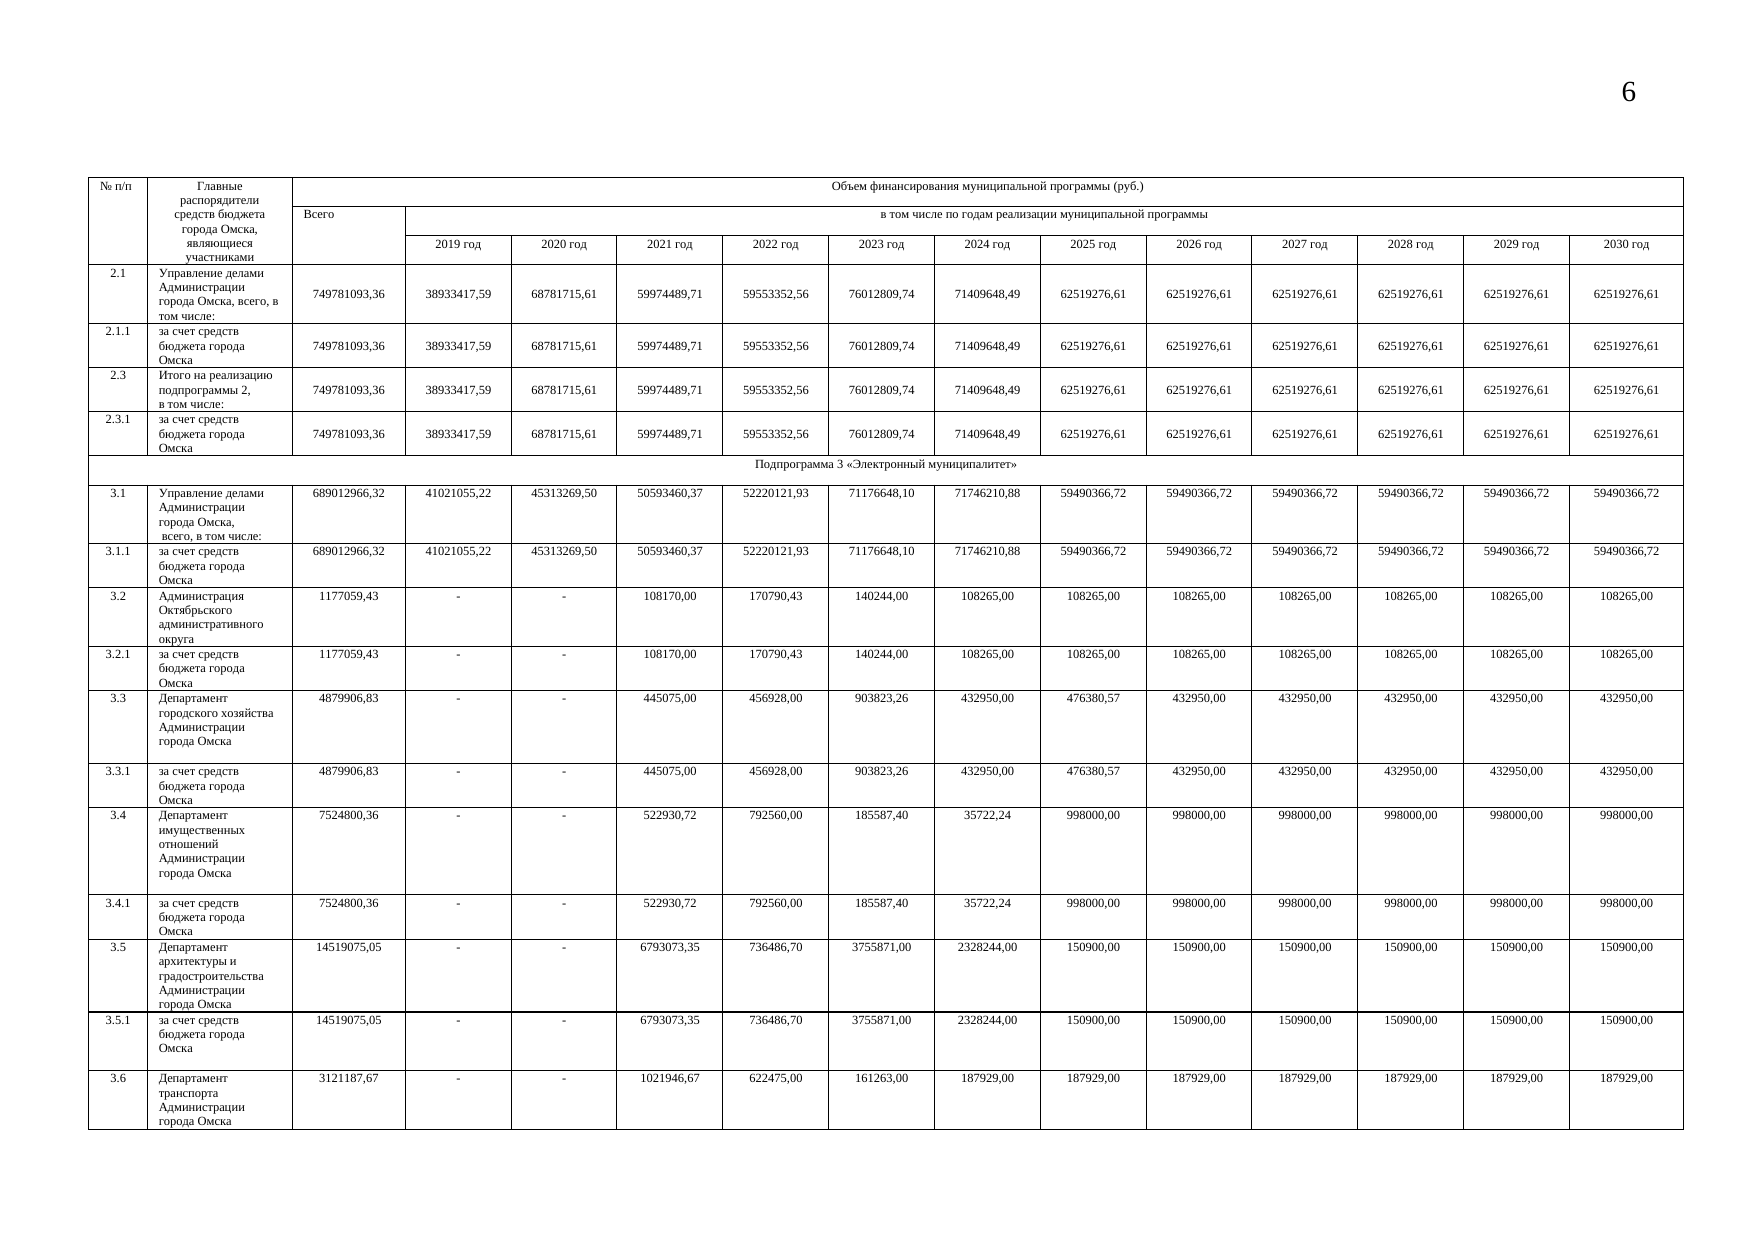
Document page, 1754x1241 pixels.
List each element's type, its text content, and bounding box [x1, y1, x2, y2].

table_cell 998000,00 [1041, 808, 1146, 894]
table_cell 522930,72 [617, 895, 722, 938]
table_cell 998000,00 [1358, 895, 1463, 938]
table_cell 62519276,61 [1147, 412, 1251, 455]
table_cell 456928,00 [723, 691, 828, 763]
table_cell 432950,00 [935, 764, 1040, 807]
table_cell 476380,57 [1041, 691, 1146, 763]
table_cell 62519276,61 [1252, 265, 1357, 323]
table_cell 432950,00 [1570, 691, 1683, 763]
table_cell 62519276,61 [1147, 265, 1251, 323]
table_cell 71409648,49 [935, 265, 1040, 323]
table_cell 108265,00 [1464, 647, 1569, 690]
table_cell 62519276,61 [1041, 368, 1146, 411]
table_cell 41021055,22 [406, 486, 511, 543]
table_cell 150900,00 [1464, 1013, 1569, 1070]
table_cell 59553352,56 [723, 412, 828, 455]
table_cell 59490366,72 [1358, 544, 1463, 587]
table_cell 59490366,72 [1464, 544, 1569, 587]
table_cell 150900,00 [1570, 1013, 1683, 1070]
table_cell 59974489,71 [617, 368, 722, 411]
table_cell 4879906,83 [293, 764, 405, 807]
table_cell за счет средств бюджета города Омска [148, 324, 292, 367]
table_cell 2028 год [1358, 236, 1463, 264]
table_cell 432950,00 [1252, 691, 1357, 763]
table_cell 150900,00 [1041, 1013, 1146, 1070]
table_cell - [512, 1071, 616, 1128]
table_cell 7524800,36 [293, 808, 405, 894]
table_cell 736486,70 [723, 940, 828, 1011]
table_cell 3755871,00 [829, 940, 934, 1011]
table_cell - [406, 1071, 511, 1128]
table_cell 3.5 [89, 940, 147, 1011]
table_cell Администрация Октябрьского административного округа [148, 588, 292, 646]
table_cell 3.3.1 [89, 764, 147, 807]
table_header № п/п [89, 178, 147, 264]
table_cell 108265,00 [1358, 647, 1463, 690]
table_cell 2025 год [1041, 236, 1146, 264]
table_cell 749781093,36 [293, 265, 405, 323]
table_cell 7524800,36 [293, 895, 405, 938]
table_cell Департамент имущественных отношений Администрации города Омска [148, 808, 292, 894]
table_cell 1021946,67 [617, 1071, 722, 1128]
table_cell Управление делами Администрации города Омска, всего, в том числе: [148, 486, 292, 543]
table_cell 108265,00 [1570, 647, 1683, 690]
table_cell 108265,00 [1041, 647, 1146, 690]
table_cell 59974489,71 [617, 265, 722, 323]
table_cell 2.3 [89, 368, 147, 411]
table_cell 150900,00 [1358, 1013, 1463, 1070]
table_cell 187929,00 [1252, 1071, 1357, 1128]
table_cell - [406, 1013, 511, 1070]
table_cell 736486,70 [723, 1013, 828, 1070]
table_cell за счет средств бюджета города Омска [148, 764, 292, 807]
table_cell 4879906,83 [293, 691, 405, 763]
table_cell 76012809,74 [829, 412, 934, 455]
table_cell 150900,00 [1147, 940, 1251, 1011]
table_cell Всего [293, 207, 405, 264]
table_cell 161263,00 [829, 1071, 934, 1128]
table_cell 432950,00 [1464, 764, 1569, 807]
table_cell 62519276,61 [1464, 324, 1569, 367]
table_cell 59490366,72 [1147, 544, 1251, 587]
table_cell за счет средств бюджета города Омска [148, 1013, 292, 1070]
table_cell 140244,00 [829, 588, 934, 646]
table_cell 185587,40 [829, 895, 934, 938]
table_cell 59553352,56 [723, 265, 828, 323]
table_cell 59974489,71 [617, 324, 722, 367]
table_cell 108265,00 [1464, 588, 1569, 646]
table_cell 432950,00 [1570, 764, 1683, 807]
table_cell 62519276,61 [1464, 368, 1569, 411]
table_cell Департамент транспорта Администрации города Омска [148, 1071, 292, 1128]
table_cell 108265,00 [1252, 588, 1357, 646]
table_cell Итого на реализацию подпрограммы 2, в том числе: [148, 368, 292, 411]
table_cell 62519276,61 [1252, 412, 1357, 455]
table_cell 3121187,67 [293, 1071, 405, 1128]
table_cell 998000,00 [1252, 808, 1357, 894]
table_cell 14519075,05 [293, 940, 405, 1011]
table_cell 62519276,61 [1570, 324, 1683, 367]
table_cell 792560,00 [723, 808, 828, 894]
table_cell 150900,00 [1041, 940, 1146, 1011]
table_cell Подпрограмма 3 «Электронный муниципалитет» [89, 456, 1683, 484]
table_cell 2030 год [1570, 236, 1683, 264]
table_cell 185587,40 [829, 808, 934, 894]
table_cell - [512, 940, 616, 1011]
table_cell 476380,57 [1041, 764, 1146, 807]
table_cell 68781715,61 [512, 412, 616, 455]
table_cell 62519276,61 [1570, 265, 1683, 323]
table_cell 108170,00 [617, 588, 722, 646]
table_cell 998000,00 [1464, 895, 1569, 938]
table_cell 1177059,43 [293, 588, 405, 646]
table_cell 432950,00 [1147, 691, 1251, 763]
table_cell 3.2 [89, 588, 147, 646]
table_cell 6793073,35 [617, 1013, 722, 1070]
table_cell 62519276,61 [1041, 324, 1146, 367]
table_cell 432950,00 [1147, 764, 1251, 807]
table_cell 41021055,22 [406, 544, 511, 587]
table_cell 150900,00 [1464, 940, 1569, 1011]
table_cell 62519276,61 [1358, 324, 1463, 367]
table_cell 71176648,10 [829, 486, 934, 543]
table_cell 3.4 [89, 808, 147, 894]
table_cell 3.1.1 [89, 544, 147, 587]
table_cell - [512, 1013, 616, 1070]
table_cell 59974489,71 [617, 412, 722, 455]
table_cell 108265,00 [1252, 647, 1357, 690]
table_cell 445075,00 [617, 764, 722, 807]
table_cell 108170,00 [617, 647, 722, 690]
table_cell 108265,00 [935, 588, 1040, 646]
table_cell 62519276,61 [1147, 324, 1251, 367]
table_cell 187929,00 [1570, 1071, 1683, 1128]
table_cell 792560,00 [723, 895, 828, 938]
table_cell 187929,00 [1147, 1071, 1251, 1128]
table_cell за счет средств бюджета города Омска [148, 895, 292, 938]
table_cell 187929,00 [1041, 1071, 1146, 1128]
table_cell 998000,00 [1252, 895, 1357, 938]
table_cell 432950,00 [935, 691, 1040, 763]
table_cell 14519075,05 [293, 1013, 405, 1070]
table_cell 38933417,59 [406, 324, 511, 367]
table_cell за счет средств бюджета города Омска [148, 412, 292, 455]
table_cell 150900,00 [1252, 940, 1357, 1011]
table_cell 150900,00 [1147, 1013, 1251, 1070]
table_cell - [512, 691, 616, 763]
table_cell 59490366,72 [1041, 544, 1146, 587]
table_cell 68781715,61 [512, 324, 616, 367]
table_cell 38933417,59 [406, 368, 511, 411]
table_cell 59490366,72 [1147, 486, 1251, 543]
table_cell 2021 год [617, 236, 722, 264]
table_header Главные распорядители средств бюджета города Омска, являющиеся участниками муниципальной программы города Омска [148, 178, 292, 264]
table_cell 108265,00 [1147, 647, 1251, 690]
table_cell 71409648,49 [935, 412, 1040, 455]
table_cell Управление делами Администрации города Омска, всего, в том числе: [148, 265, 292, 323]
table_cell - [512, 764, 616, 807]
table_cell 2026 год [1147, 236, 1251, 264]
table_cell 998000,00 [1358, 808, 1463, 894]
table_cell 3.4.1 [89, 895, 147, 938]
table_cell 150900,00 [1570, 940, 1683, 1011]
table_cell 903823,26 [829, 764, 934, 807]
table_cell 456928,00 [723, 764, 828, 807]
table_cell 2.3.1 [89, 412, 147, 455]
table_cell 749781093,36 [293, 368, 405, 411]
table_cell за счет средств бюджета города Омска [148, 544, 292, 587]
table_cell 38933417,59 [406, 265, 511, 323]
table_cell 903823,26 [829, 691, 934, 763]
table_cell - [512, 808, 616, 894]
table_cell 998000,00 [1147, 895, 1251, 938]
table_cell 432950,00 [1464, 691, 1569, 763]
table_cell - [406, 764, 511, 807]
table_cell 76012809,74 [829, 324, 934, 367]
table_cell 522930,72 [617, 808, 722, 894]
table_cell 59490366,72 [1358, 486, 1463, 543]
table_cell 71746210,88 [935, 544, 1040, 587]
table_cell Департамент архитектуры и градостроительства Администрации города Омска [148, 940, 292, 1011]
table_cell 59490366,72 [1252, 486, 1357, 543]
table_cell 71176648,10 [829, 544, 934, 587]
table_cell 998000,00 [1464, 808, 1569, 894]
table_cell 140244,00 [829, 647, 934, 690]
table_cell 150900,00 [1358, 940, 1463, 1011]
table_cell 445075,00 [617, 691, 722, 763]
table_cell 998000,00 [1041, 895, 1146, 938]
table_cell 45313269,50 [512, 544, 616, 587]
table_cell 59490366,72 [1570, 544, 1683, 587]
table_cell 108265,00 [1041, 588, 1146, 646]
table_cell 62519276,61 [1041, 265, 1146, 323]
table_cell 45313269,50 [512, 486, 616, 543]
table_cell - [512, 647, 616, 690]
table_cell - [512, 588, 616, 646]
table_cell - [406, 895, 511, 938]
table_cell 59490366,72 [1041, 486, 1146, 543]
table_cell 2027 год [1252, 236, 1357, 264]
table_cell 62519276,61 [1147, 368, 1251, 411]
table_header Объем финансирования муниципальной программы (руб.) [293, 178, 1683, 206]
table_cell за счет средств бюджета города Омска [148, 647, 292, 690]
table_cell 62519276,61 [1570, 412, 1683, 455]
table_cell 62519276,61 [1464, 412, 1569, 455]
table_cell в том числе по годам реализации муниципальной программы [406, 207, 1683, 235]
table_cell 187929,00 [1464, 1071, 1569, 1128]
table_cell 76012809,74 [829, 265, 934, 323]
table_cell 71746210,88 [935, 486, 1040, 543]
table_cell 50593460,37 [617, 544, 722, 587]
table_cell 432950,00 [1358, 764, 1463, 807]
table_cell 2328244,00 [935, 1013, 1040, 1070]
table_cell 35722,24 [935, 895, 1040, 938]
table_cell 749781093,36 [293, 412, 405, 455]
table_cell 1177059,43 [293, 647, 405, 690]
table_cell 2029 год [1464, 236, 1569, 264]
table_cell 62519276,61 [1570, 368, 1683, 411]
table_cell 3.3 [89, 691, 147, 763]
table_cell 150900,00 [1252, 1013, 1357, 1070]
table_cell - [406, 940, 511, 1011]
table_cell 2019 год [406, 236, 511, 264]
table_cell 3.6 [89, 1071, 147, 1128]
table_cell 170790,43 [723, 647, 828, 690]
table_cell 68781715,61 [512, 368, 616, 411]
table_cell 62519276,61 [1358, 368, 1463, 411]
table_cell 689012966,32 [293, 544, 405, 587]
table_cell 2328244,00 [935, 940, 1040, 1011]
table_cell - [406, 588, 511, 646]
table_cell 2.1.1 [89, 324, 147, 367]
table_cell 35722,24 [935, 808, 1040, 894]
table_cell 108265,00 [935, 647, 1040, 690]
table_cell 59553352,56 [723, 368, 828, 411]
table_cell 62519276,61 [1358, 412, 1463, 455]
table_cell 998000,00 [1570, 808, 1683, 894]
table_cell 76012809,74 [829, 368, 934, 411]
table_cell 62519276,61 [1464, 265, 1569, 323]
table_cell 6793073,35 [617, 940, 722, 1011]
table_cell - [512, 895, 616, 938]
table_cell - [406, 691, 511, 763]
table_cell 59490366,72 [1464, 486, 1569, 543]
table_cell 68781715,61 [512, 265, 616, 323]
table_cell 52220121,93 [723, 544, 828, 587]
table_cell 71409648,49 [935, 324, 1040, 367]
table_cell 998000,00 [1147, 808, 1251, 894]
table_cell 2020 год [512, 236, 616, 264]
table_cell 170790,43 [723, 588, 828, 646]
table_cell 52220121,93 [723, 486, 828, 543]
table_cell 62519276,61 [1358, 265, 1463, 323]
table_cell 187929,00 [1358, 1071, 1463, 1128]
table_cell 71409648,49 [935, 368, 1040, 411]
table_cell 62519276,61 [1041, 412, 1146, 455]
table_cell 108265,00 [1147, 588, 1251, 646]
table_cell 50593460,37 [617, 486, 722, 543]
table_cell 749781093,36 [293, 324, 405, 367]
table_cell 2023 год [829, 236, 934, 264]
table_cell 3.1 [89, 486, 147, 543]
table_cell 432950,00 [1358, 691, 1463, 763]
table_cell 689012966,32 [293, 486, 405, 543]
table_cell 3.2.1 [89, 647, 147, 690]
table_cell 622475,00 [723, 1071, 828, 1128]
table_cell 108265,00 [1570, 588, 1683, 646]
table_cell 62519276,61 [1252, 368, 1357, 411]
table_cell 59553352,56 [723, 324, 828, 367]
table_cell 38933417,59 [406, 412, 511, 455]
table_cell Департамент городского хозяйства Администрации города Омска [148, 691, 292, 763]
table_cell 59490366,72 [1252, 544, 1357, 587]
table_cell 2024 год [935, 236, 1040, 264]
table_cell 3755871,00 [829, 1013, 934, 1070]
table_cell 432950,00 [1252, 764, 1357, 807]
table_cell 3.5.1 [89, 1013, 147, 1070]
table_cell 108265,00 [1358, 588, 1463, 646]
table_cell 998000,00 [1570, 895, 1683, 938]
table_cell 62519276,61 [1252, 324, 1357, 367]
table_cell 59490366,72 [1570, 486, 1683, 543]
table_cell 2.1 [89, 265, 147, 323]
table_cell 187929,00 [935, 1071, 1040, 1128]
table_cell 2022 год [723, 236, 828, 264]
table_cell - [406, 647, 511, 690]
table_cell - [406, 808, 511, 894]
